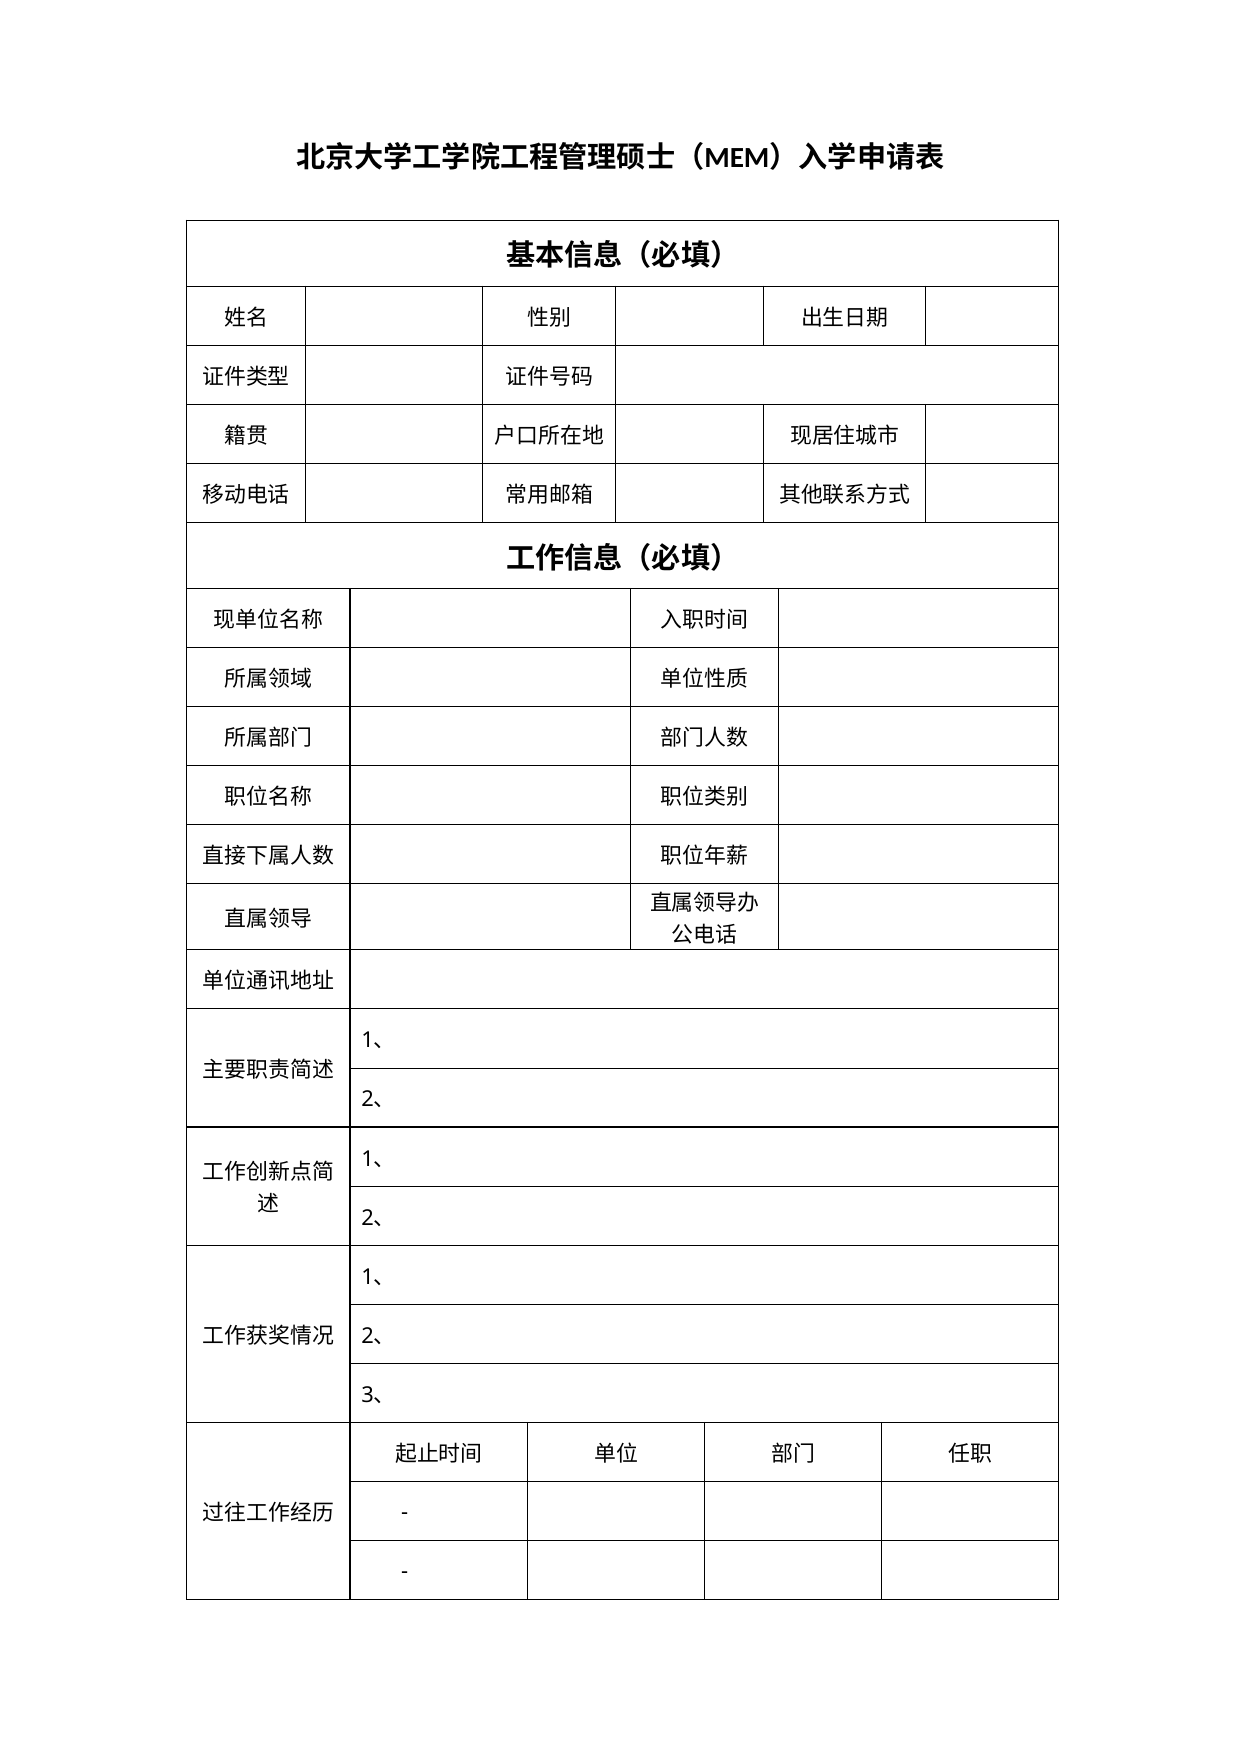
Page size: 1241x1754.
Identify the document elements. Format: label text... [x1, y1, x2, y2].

table_cell [926, 464, 1058, 522]
table_cell [351, 589, 630, 647]
table_cell 直属领导 [187, 884, 349, 949]
table_cell 现居住城市 [764, 405, 925, 463]
table_cell 工作获奖情况 [187, 1246, 349, 1422]
table_cell [616, 405, 763, 463]
table_cell 起止时间 [351, 1423, 527, 1481]
table_cell [351, 825, 630, 883]
table_cell [705, 1482, 881, 1540]
table_cell [528, 1482, 704, 1540]
table_cell [779, 825, 1058, 883]
table_cell [882, 1541, 1058, 1599]
table_cell [616, 346, 1058, 404]
table_cell 常用邮箱 [483, 464, 615, 522]
table_cell 1、 [351, 1246, 1058, 1304]
table_cell 出生日期 [764, 287, 925, 345]
table_cell [779, 884, 1058, 949]
table_cell 移动电话 [187, 464, 305, 522]
table_cell 1、 [351, 1009, 1058, 1067]
table_cell - [351, 1541, 527, 1599]
table_cell [705, 1541, 881, 1599]
table_cell [779, 707, 1058, 765]
table_cell 所属部门 [187, 707, 349, 765]
table_cell 直属领导办公电话 [631, 884, 778, 949]
table_cell 直接下属人数 [187, 825, 349, 883]
table_cell 工作信息（必填） [187, 523, 1058, 588]
table_cell 现单位名称 [187, 589, 349, 647]
table_cell [779, 648, 1058, 706]
table_cell 1、 [351, 1128, 1058, 1186]
table_cell [528, 1541, 704, 1599]
table_cell [616, 287, 763, 345]
table_cell 单位通讯地址 [187, 950, 349, 1008]
table_cell [926, 405, 1058, 463]
table_cell [306, 464, 482, 522]
table_cell 证件号码 [483, 346, 615, 404]
table_cell 入职时间 [631, 589, 778, 647]
table_cell 过往工作经历 [187, 1423, 349, 1599]
table_cell [306, 287, 482, 345]
table_cell [351, 707, 630, 765]
table_cell 籍贯 [187, 405, 305, 463]
table_cell 部门 [705, 1423, 881, 1481]
table_cell 职位年薪 [631, 825, 778, 883]
table_cell 任职 [882, 1423, 1058, 1481]
table_cell [882, 1482, 1058, 1540]
table_cell [926, 287, 1058, 345]
table_cell [351, 766, 630, 824]
table_cell 职位类别 [631, 766, 778, 824]
table_cell 单位性质 [631, 648, 778, 706]
table_cell 性别 [483, 287, 615, 345]
table_cell [779, 589, 1058, 647]
table_cell 职位名称 [187, 766, 349, 824]
table_cell 部门人数 [631, 707, 778, 765]
table_cell - [351, 1482, 527, 1540]
table_cell 户口所在地 [483, 405, 615, 463]
table_cell [351, 884, 630, 949]
table_cell [351, 648, 630, 706]
table_cell 2、 [351, 1069, 1058, 1126]
table_cell 3、 [351, 1364, 1058, 1422]
table_cell [351, 950, 1058, 1008]
table_cell 其他联系方式 [764, 464, 925, 522]
table_cell [616, 464, 763, 522]
table_cell 证件类型 [187, 346, 305, 404]
table_cell [779, 766, 1058, 824]
table_cell 主要职责简述 [187, 1009, 349, 1126]
table_cell 所属领域 [187, 648, 349, 706]
table_cell 单位 [528, 1423, 704, 1481]
table_cell [306, 405, 482, 463]
table_cell 2、 [351, 1187, 1058, 1244]
table_cell 工作创新点简述 [187, 1128, 349, 1244]
table_cell [306, 346, 482, 404]
table_cell 2、 [351, 1305, 1058, 1363]
table_header 基本信息（必填） [187, 221, 1058, 286]
text 北京大学工学院工程管理硕士（MEM）入学申请表 [187, 122, 1053, 187]
table_cell 姓名 [187, 287, 305, 345]
